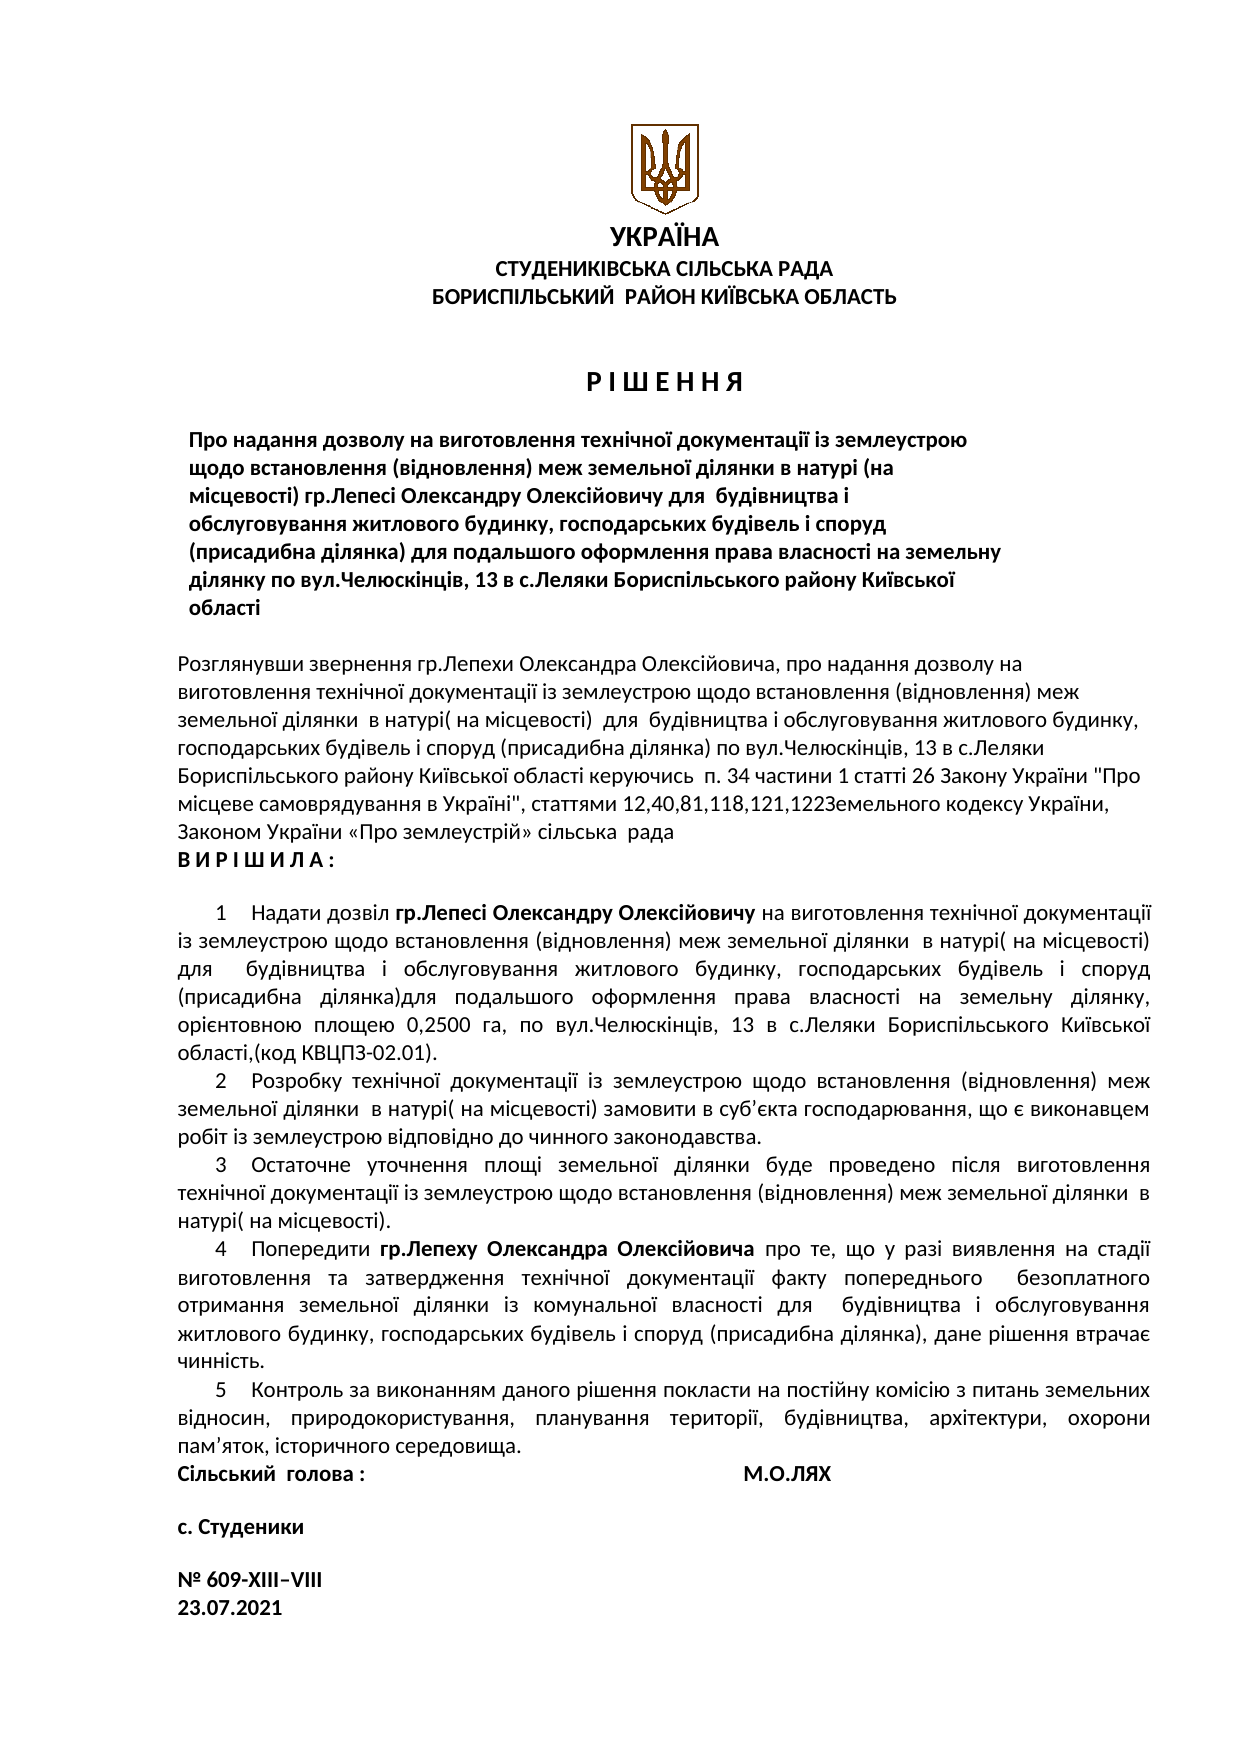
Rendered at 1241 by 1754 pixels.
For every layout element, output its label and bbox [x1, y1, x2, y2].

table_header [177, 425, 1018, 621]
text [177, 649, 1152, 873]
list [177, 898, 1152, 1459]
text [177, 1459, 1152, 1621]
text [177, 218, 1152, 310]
picture [624, 118, 705, 219]
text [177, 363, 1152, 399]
